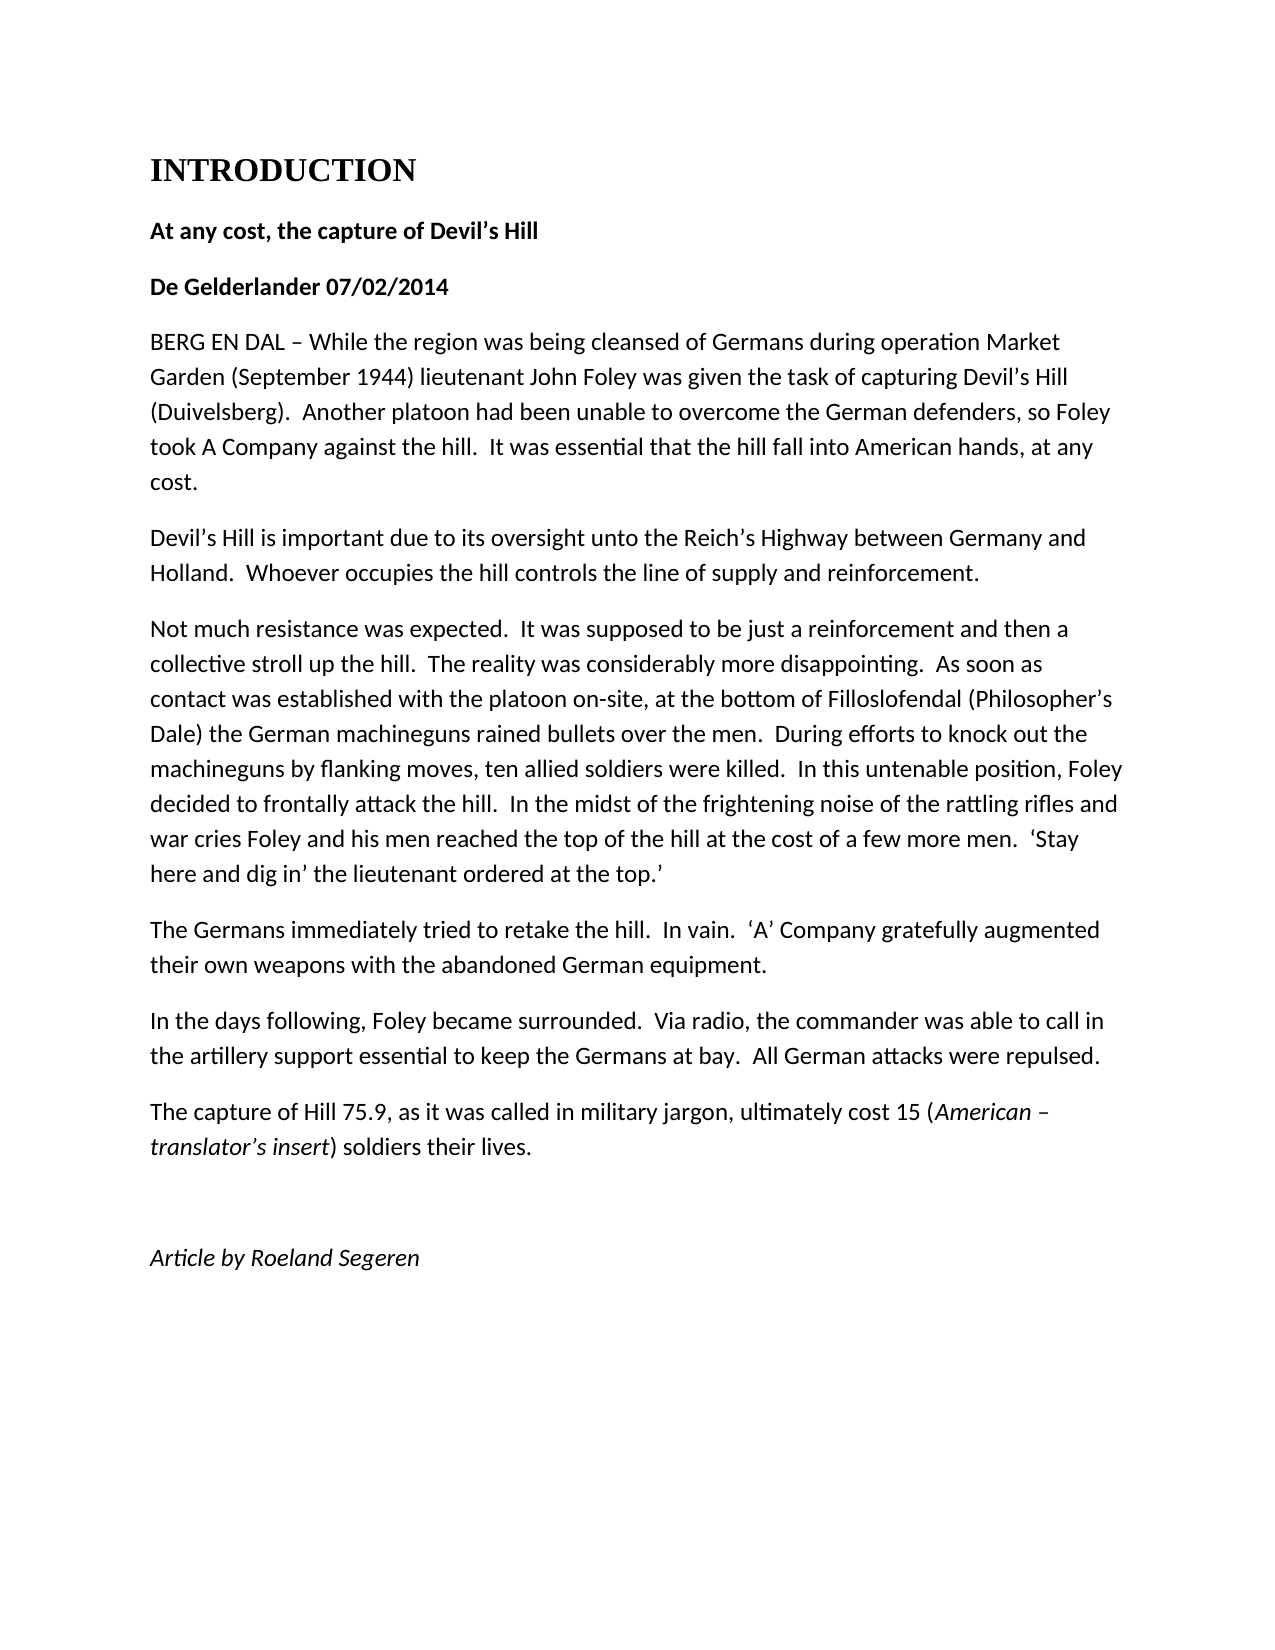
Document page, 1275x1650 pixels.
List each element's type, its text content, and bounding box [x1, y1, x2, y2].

text In the days following, Foley became surrounded. Via radio, the commander was able to call in the artillery support essential to keep the Germans at bay. All German attacks were repulsed. [150, 1005, 1125, 1070]
text At any cost, the capture of Devil’s Hill [150, 215, 1125, 245]
text Not much resistance was expected. It was supposed to be just a reinforcement and then a collective stroll up the hill. The reality was considerably more disappointing. As soon as contact was established with the platoon on-site, at the bottom of Filloslofendal (Philosopher’s Dale) the German machineguns rained bullets over the men. During efforts to knock out the machineguns by flanking moves, ten allied soldiers were killed. In this untenable position, Foley decided to frontally attack the hill. In the midst of the frightening noise of the rattling rifles and war cries Foley and his men reached the top of the hill at the cost of a few more men. ‘Stay here and dig in’ the lieutenant ordered at the top.’ [150, 613, 1125, 889]
text Article by Roeland Segeren [150, 1242, 1125, 1273]
text BERG EN DAL – While the region was being cleansed of Germans during operation Market Garden (September 1944) lieutenant John Foley was given the task of capturing Devil’s Hill (Duivelsberg). Another platoon had been unable to overcome the German defenders, so Foley took A Company against the hill. It was essential that the hill fall into American hands, at any cost. [150, 327, 1125, 497]
text The capture of Hill 75.9, as it was called in military jargon, ultimately cost 15 (American – translator’s insert) soldiers their lives. [150, 1096, 1125, 1161]
text De Gelderlander 07/02/2014 [150, 271, 1125, 301]
text Devil’s Hill is important due to its oversight unto the Reich’s Highway between Germany and Holland. Whoever occupies the hill controls the line of supply and reinforcement. [150, 522, 1125, 588]
text INTRODUCTION [150, 150, 1125, 188]
text The Germans immediately tried to retake the hill. In vain. ‘A’ Company gratefully augmented their own weapons with the abandoned German equipment. [150, 914, 1125, 979]
